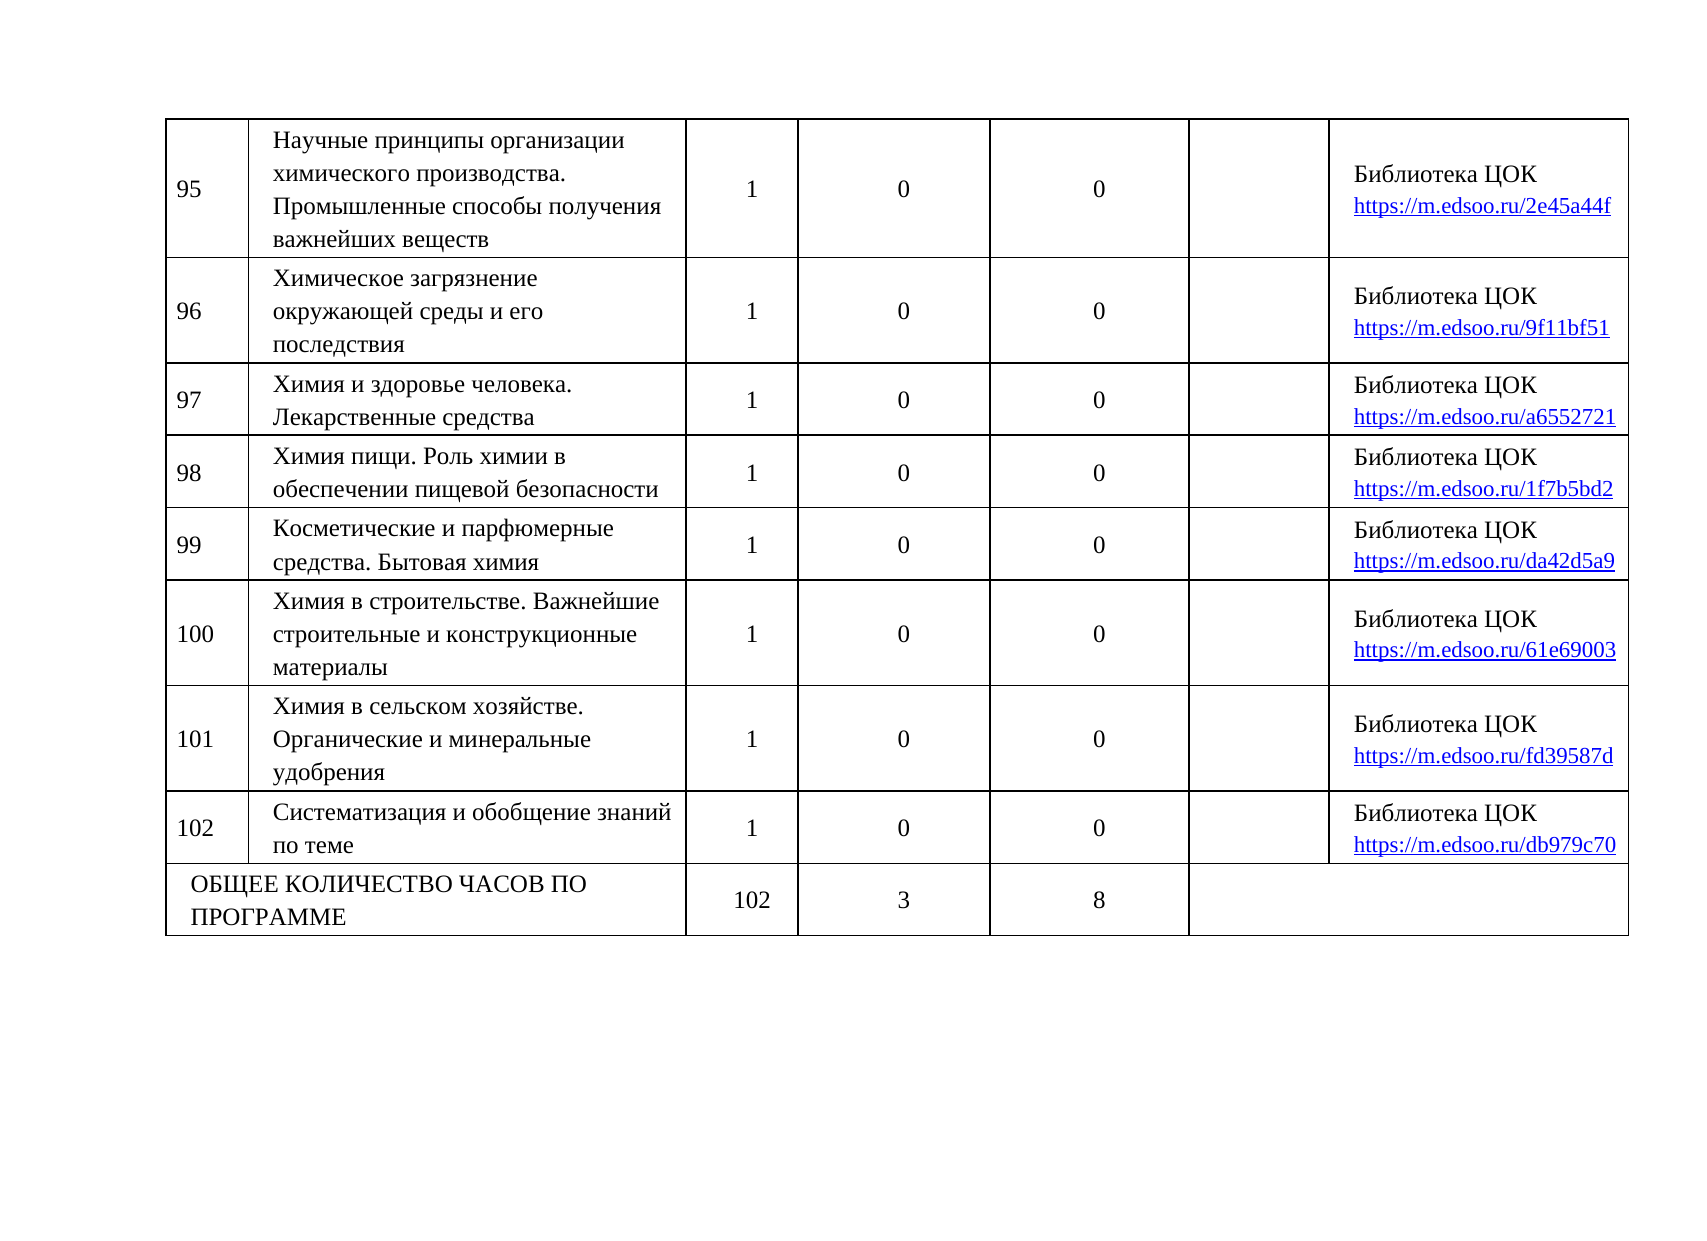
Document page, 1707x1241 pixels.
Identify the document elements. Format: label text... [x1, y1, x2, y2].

table_cell [1190, 120, 1328, 257]
table_cell 0 [991, 792, 1188, 862]
table_cell [1190, 686, 1328, 790]
table_cell Химия и здоровье человека. Лекарственные средства [249, 364, 685, 434]
table_cell Химическое загрязнение окружающей среды и его последствия [249, 258, 685, 362]
table_cell 0 [799, 686, 989, 790]
table_cell 102 [687, 864, 797, 935]
table_cell [1190, 792, 1328, 862]
table_cell 0 [991, 120, 1188, 257]
table_cell [1190, 581, 1328, 684]
table_cell Химия пищи. Роль химии в обеспечении пищевой безопасности [249, 436, 685, 507]
table_cell 0 [799, 508, 989, 579]
table_cell 0 [991, 508, 1188, 579]
table_cell 0 [991, 686, 1188, 790]
table_cell 99 [167, 508, 248, 579]
table_cell Систематизация и обобщение знаний по теме [249, 792, 685, 862]
table_cell Библиотека ЦОК https://m.edsoo.ru/a6552721 [1330, 364, 1628, 434]
table_cell 1 [687, 258, 797, 362]
table_cell 95 [167, 120, 248, 257]
table_cell 0 [799, 436, 989, 507]
table_cell 0 [991, 364, 1188, 434]
table_cell 1 [687, 792, 797, 862]
table_cell ОБЩЕЕ КОЛИЧЕСТВО ЧАСОВ ПО ПРОГРАММЕ [167, 864, 685, 935]
table_cell [1190, 364, 1328, 434]
table_cell Библиотека ЦОК https://m.edsoo.ru/db979c70 [1330, 792, 1628, 862]
table_cell 96 [167, 258, 248, 362]
table_cell 0 [799, 258, 989, 362]
table_cell 97 [167, 364, 248, 434]
table_cell 1 [687, 508, 797, 579]
table_cell [1190, 436, 1328, 507]
table_cell 1 [687, 581, 797, 684]
table_cell 98 [167, 436, 248, 507]
table_cell Библиотека ЦОК https://m.edsoo.ru/61e69003 [1330, 581, 1628, 684]
table_cell 0 [799, 364, 989, 434]
table_cell [1190, 864, 1628, 935]
table_cell Библиотека ЦОК https://m.edsoo.ru/2e45a44f [1330, 120, 1628, 257]
table_cell 1 [687, 686, 797, 790]
table_cell 1 [687, 436, 797, 507]
table_cell Библиотека ЦОК https://m.edsoo.ru/1f7b5bd2 [1330, 436, 1628, 507]
table_cell 1 [687, 364, 797, 434]
table_cell 0 [991, 581, 1188, 684]
table_cell 102 [167, 792, 248, 862]
table_cell Библиотека ЦОК https://m.edsoo.ru/9f11bf51 [1330, 258, 1628, 362]
table_cell 0 [991, 258, 1188, 362]
table_cell 0 [799, 120, 989, 257]
table_cell 0 [991, 436, 1188, 507]
table_cell 101 [167, 686, 248, 790]
table_cell [1190, 508, 1328, 579]
table_cell 0 [799, 581, 989, 684]
table_cell [1190, 258, 1328, 362]
table_cell 3 [799, 864, 989, 935]
table_cell 100 [167, 581, 248, 684]
table_cell Химия в сельском хозяйстве. Органические и минеральные удобрения [249, 686, 685, 790]
table_cell 1 [687, 120, 797, 257]
table_cell 0 [799, 792, 989, 862]
table_cell Косметические и парфюмерные средства. Бытовая химия [249, 508, 685, 579]
table_cell Химия в строительстве. Важнейшие строительные и конструкционные материалы [249, 581, 685, 684]
table_cell Научные принципы организации химического производства. Промышленные способы получения важнейших веществ [249, 120, 685, 257]
table_cell Библиотека ЦОК https://m.edsoo.ru/fd39587d [1330, 686, 1628, 790]
table_cell Библиотека ЦОК https://m.edsoo.ru/da42d5a9 [1330, 508, 1628, 579]
table_cell 8 [991, 864, 1188, 935]
